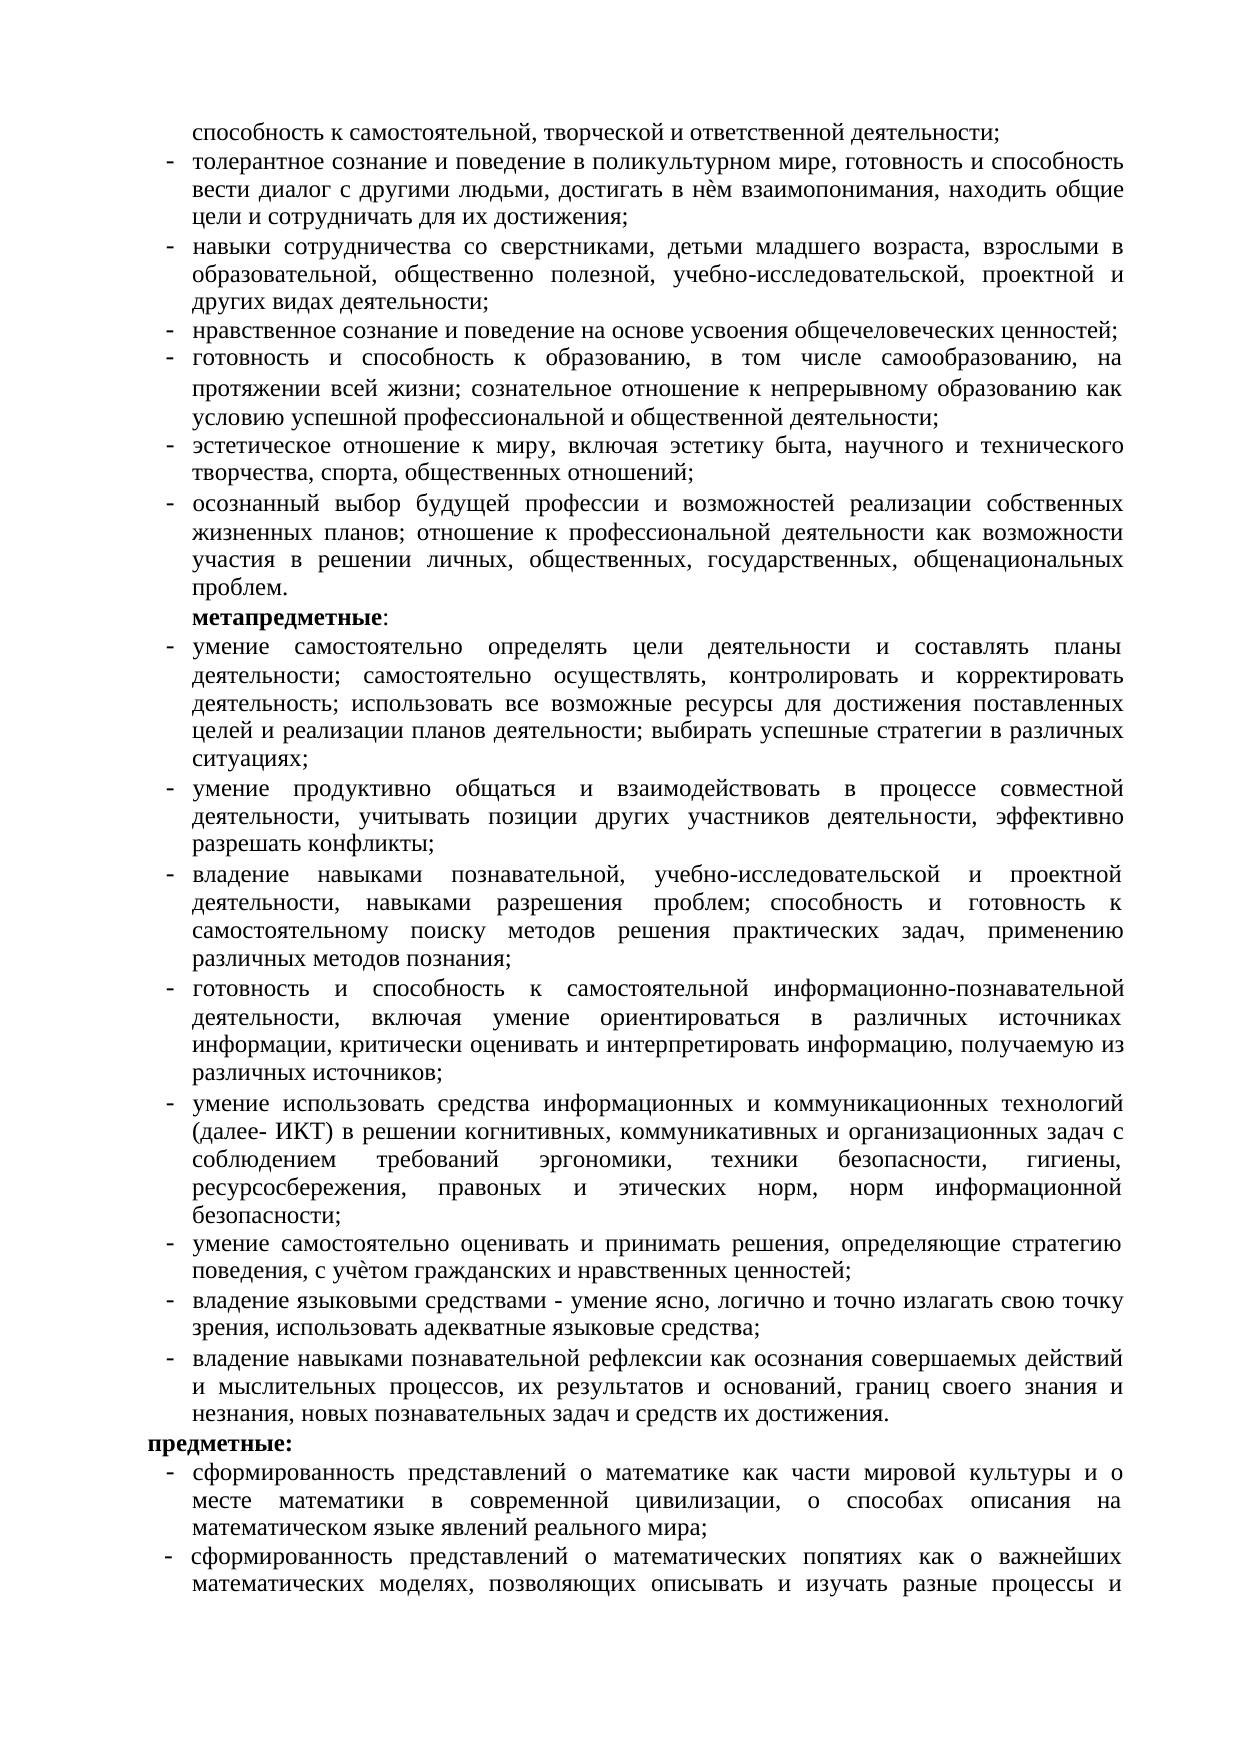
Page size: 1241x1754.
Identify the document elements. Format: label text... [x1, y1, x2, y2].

text предметные: [147, 1429, 1154, 1457]
text - владение навыками познавательной, учебно-исследовательской и проектной деятельности, навыками разрешения проблем; способность и готовность к самостоятельному поиску методов решения практических задач, применению различных методов познания; [163, 858, 1124, 972]
text - нравственное сознание и поведение на основе усвоения общечеловеческих ценностей; - готовность и способность к образованию, в том числе самообразованию, на [162, 316, 1128, 373]
text - осознанный выбор будущей профессии и возможностей реализации собственных жизненных планов; отношение к профессиональной деятельности как возможности участия в решении личных, общественных, государственных, общенациональных проблем. [163, 488, 1123, 601]
text - навыки сотрудничества со сверстниками, детьми младшего возраста, взрослыми в образовательной, общественно полезной, учебно-исследовательской, проектной и других видах деятельности; [163, 231, 1124, 315]
text метапредметные: [192, 602, 1154, 631]
text - эстетическое отношение к миру, включая эстетику быта, научного и технического творчества, спорта, общественных отношений; [163, 431, 1128, 486]
text - умение использовать средства информационных и коммуникационных технологий (далее- ИКТ) в решении когнитивных, коммуникативных и организационных задач с соблюдением требований эргономики, техники безопасности, гигиены, ресурсосбережения, правоных и этических норм, норм информационной безопасности; [163, 1087, 1124, 1229]
text - умение продуктивно общаться и взаимодействовать в процессе совместной деятельности, учитывать позиции других участников деятельности, эффективно разрешать конфликты; [163, 773, 1124, 857]
text - сформированность представлений о математических попятиях как о важнейших математических моделях, позволяющих описывать и изучать разные процессы и [156, 1542, 1121, 1597]
text - готовность и способность к самостоятельной информационно-познавательной деятельности, включая умение ориентироваться в различных источниках информации, критически оценивать и интерпретировать информацию, получаемую из различных источников; [163, 973, 1124, 1086]
text - владение навыками познавательной рефлексии как осознания совершаемых действий и мыслительных процессов, их результатов и оснований, границ своего знания и незнания, новых познавательных задач и средств их достижения. [163, 1343, 1123, 1427]
text - умение самостоятельно оценивать и принимать решения, определяющие стратегию поведения, с учѐтом гражданских и нравственных ценностей; [163, 1229, 1127, 1284]
text - владение языковыми средствами - умение ясно, логично и точно излагать свою точку зрения, использовать адекватные языковые средства; [163, 1286, 1129, 1341]
text - умение самостоятельно определять цели деятельности и составлять планы деятельности; самостоятельно осуществлять, контролировать и корректировать деятельность; использовать все возможные ресурсы для достижения поставленных целей и реализации планов деятельности; выбирать успешные стратегии в различных ситуациях; [163, 631, 1124, 772]
text способность к самостоятельной, творческой и ответственной деятельности; [192, 117, 1154, 146]
text - толерантное сознание и поведение в поликультурном мире, готовность и способность вести диалог с другими людьми, достигать в нѐм взаимопонимания, находить общие цели и сотрудничать для их достижения; [163, 146, 1124, 230]
text - сформированность представлений о математике как части мировой культуры и о месте математики в современной цивилизации, о способах описания на математическом языке явлений реального мира; [163, 1457, 1123, 1541]
text протяжении всей жизни; сознательное отношение к непрерывному образованию как условию успешной профессиональной и общественной деятельности; [192, 373, 1127, 431]
